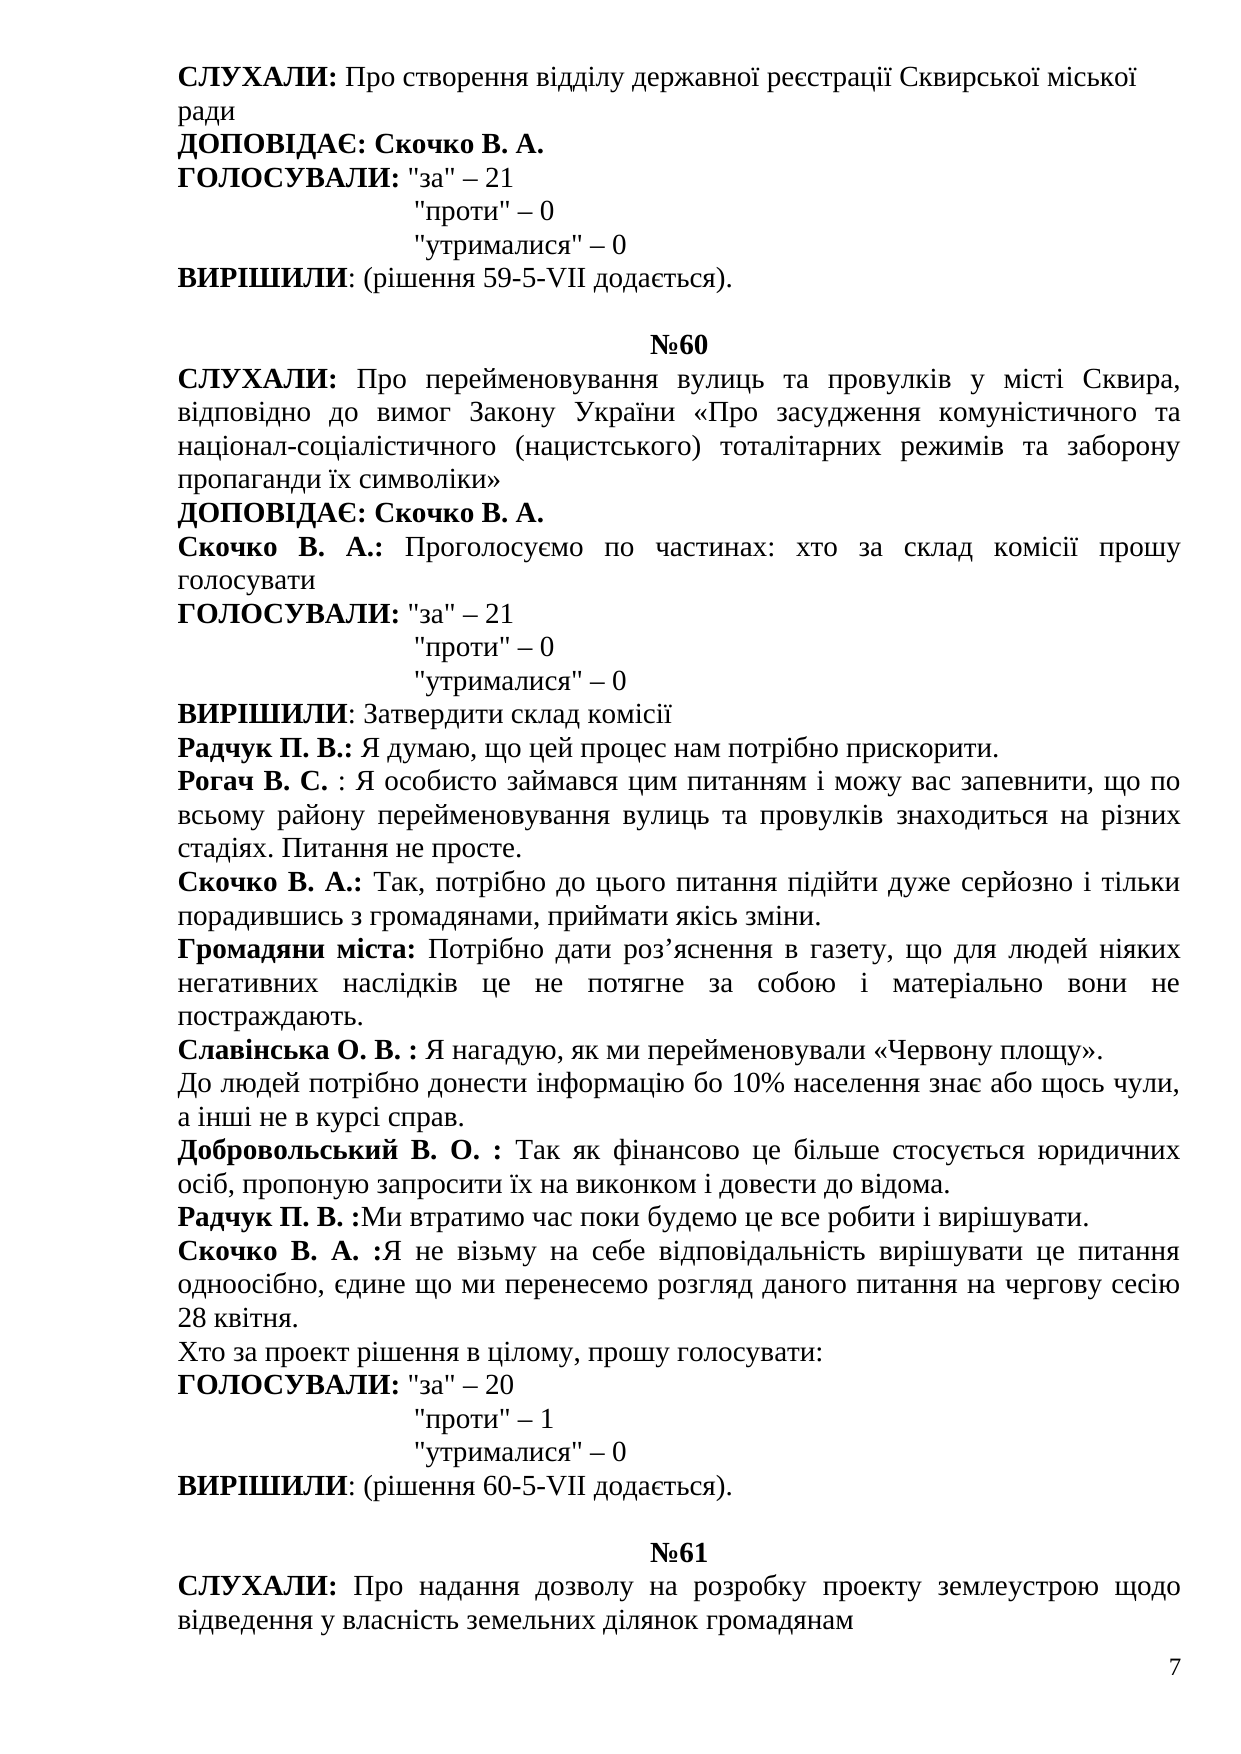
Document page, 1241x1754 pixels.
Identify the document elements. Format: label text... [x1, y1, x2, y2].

text №61 [177, 1535, 1181, 1568]
text ДОПОВІДАЄ: Скочко В. А. [177, 126, 1181, 160]
text Скочко В. А.: Так, потрібно до цього питання підійти дуже серйозно і тільки порадившись з громадянами, приймати якісь зміни. [177, 864, 1181, 931]
text "проти" – 0 [222, 629, 1181, 663]
text Хто за проект рішення в цілому, прошу голосувати: [177, 1334, 1181, 1367]
text "утрималися" – 0 [222, 227, 1181, 260]
text Рогач В. С. : Я особисто займався цим питанням і можу вас запевнити, що по всьому району перейменовування вулиць та провулків знаходиться на різних стадіях. Питання не просте. [177, 763, 1181, 864]
text СЛУХАЛИ: Про створення відділу державної реєстрації Сквирської міської ради [177, 59, 1181, 126]
text №60 [177, 327, 1181, 361]
text ГОЛОСУВАЛИ: "за" – 21 [177, 596, 1181, 629]
text "утрималися" – 0 [222, 1434, 1181, 1468]
text "утрималися" – 0 [222, 663, 1181, 696]
text ГОЛОСУВАЛИ: "за" – 20 [177, 1367, 1181, 1401]
text Радчук П. В.: Я думаю, що цей процес нам потрібно прискорити. [177, 730, 1181, 763]
text ГОЛОСУВАЛИ: "за" – 21 [177, 160, 1181, 193]
text СЛУХАЛИ: Про надання дозволу на розробку проекту землеустрою щодо відведення у власність земельних ділянок громадянам [177, 1568, 1181, 1636]
text Громадяни міста: Потрібно дати роз’яснення в газету, що для людей ніяких негативних наслідків це не потягне за собою і матеріально вони не постраждають. [177, 931, 1181, 1032]
text Скочко В. А.: Проголосуємо по частинах: хто за склад комісії прошу голосувати [177, 529, 1181, 596]
text "проти" – 0 [222, 193, 1181, 227]
text ВИРІШИЛИ: (рішення 60-5-VІІ додається). [177, 1468, 1181, 1501]
text ВИРІШИЛИ: (рішення 59-5-VІІ додається). [177, 260, 1181, 294]
text Добровольський В. О. : Так як фінансово це більше стосується юридичних осіб, пропоную запросити їх на виконком і довести до відома. [177, 1132, 1181, 1199]
text До людей потрібно донести інформацію бо 10% населення знає або щось чули, а інші не в курсі справ. [177, 1065, 1181, 1132]
text СЛУХАЛИ: Про перейменовування вулиць та провулків у місті Сквира, відповідно до вимог Закону України «Про засудження комуністичного та націонал-соціалістичного (нацистського) тоталітарних режимів та заборону пропаганди їх символіки» [177, 361, 1181, 495]
text Скочко В. А. :Я не візьму на себе відповідальність вирішувати це питання одноосібно, єдине що ми перенесемо розгляд даного питання на чергову сесію 28 квітня. [177, 1233, 1181, 1334]
text Радчук П. В. :Ми втратимо час поки будемо це все робити і вирішувати. [177, 1199, 1181, 1233]
text "проти" – 1 [222, 1401, 1181, 1434]
text ДОПОВІДАЄ: Скочко В. А. [177, 495, 1181, 529]
text Славінська О. В. : Я нагадую, як ми перейменовували «Червону площу». [177, 1032, 1181, 1065]
text ВИРІШИЛИ: Затвердити склад комісії [177, 696, 1181, 730]
